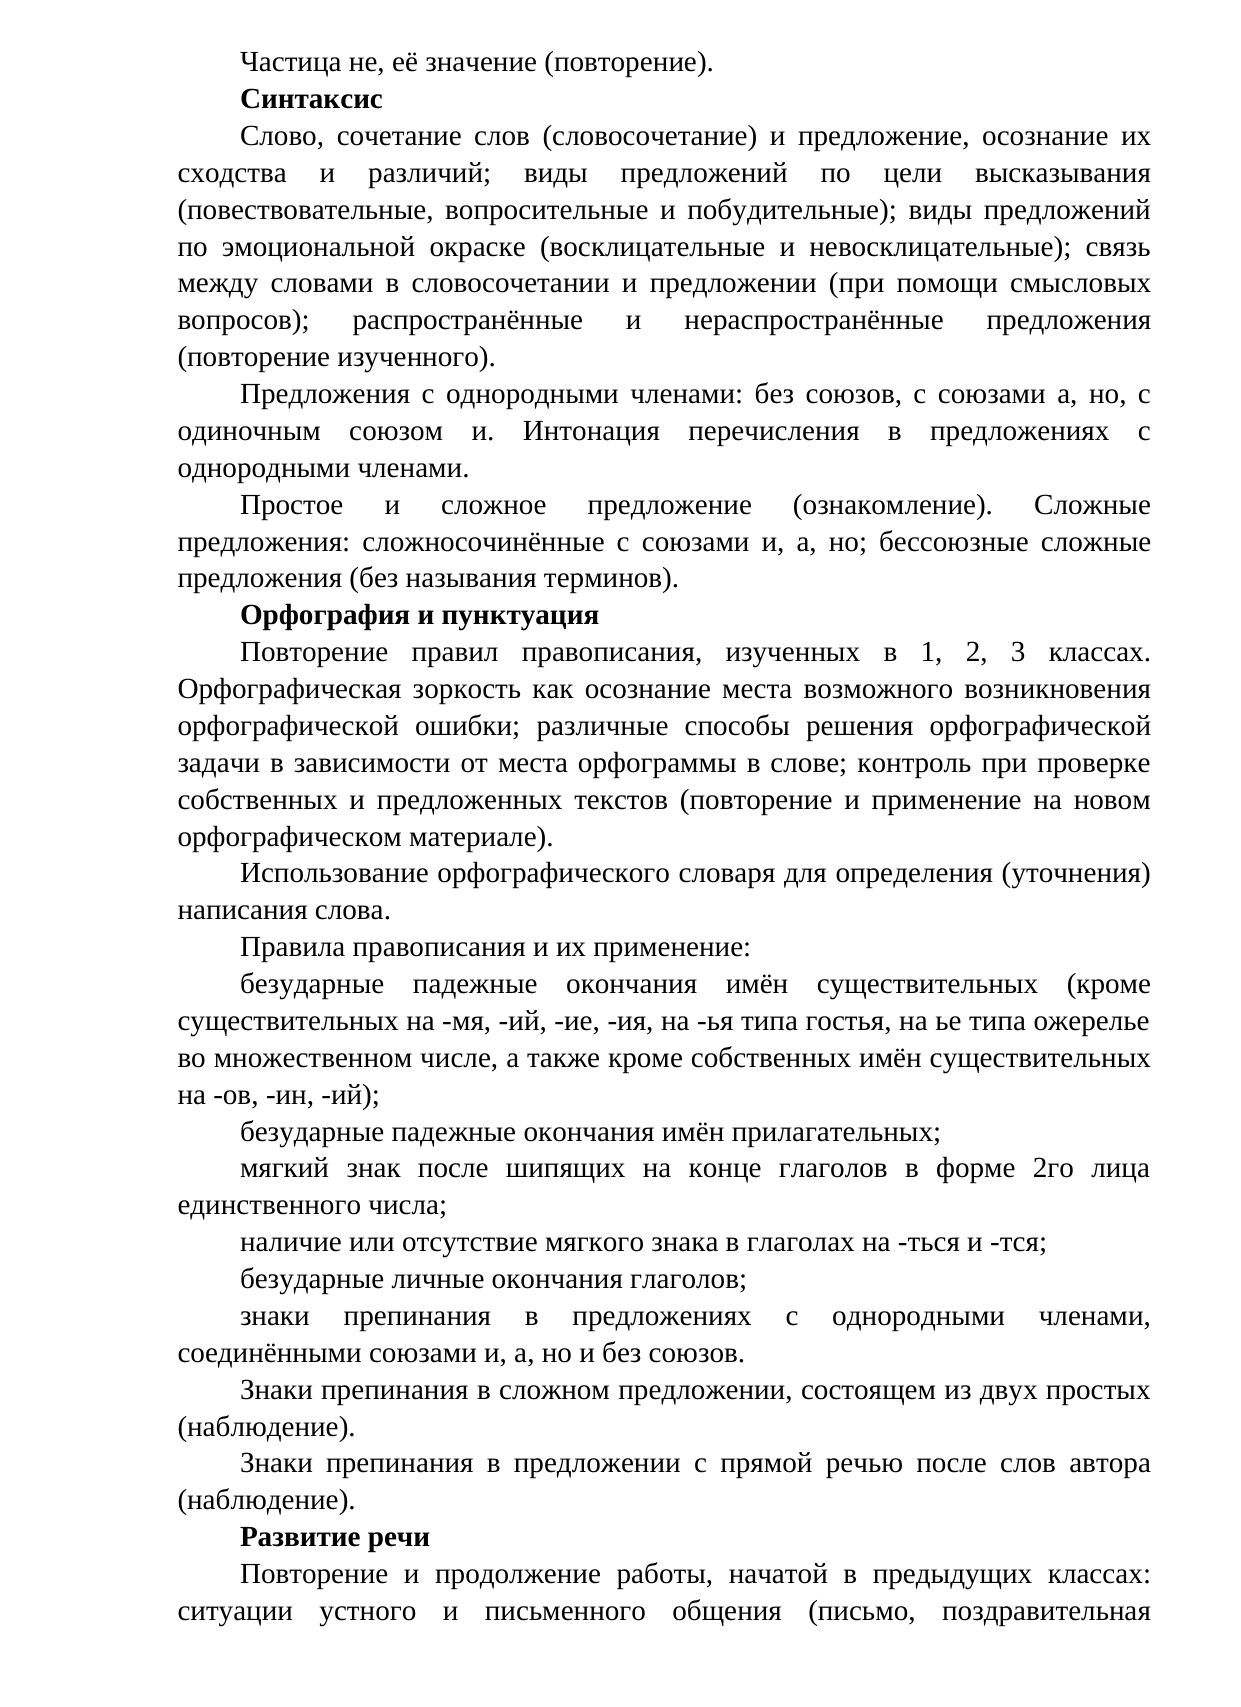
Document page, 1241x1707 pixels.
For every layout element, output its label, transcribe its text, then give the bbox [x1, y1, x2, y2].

text Знаки препинания в сложном предложении, состоящем из двух простых (наблюдение). [177, 1372, 1152, 1442]
text Знаки препинания в предложении с прямой речью после слов автора (наблюдение). [177, 1446, 1152, 1516]
text безударные личные окончания глаголов; [177, 1261, 1152, 1295]
text Орфография и пунктуация [177, 597, 1152, 631]
text Использование орфографического словаря для определения (уточнения) написания слова. [177, 856, 1152, 926]
text Синтаксис [177, 81, 1152, 115]
text безударные падежные окончания имён существительных (кроме существительных на -мя, -ий, -ие, -ия, на -ья типа гостья, на ье типа ожерелье во множественном числе, а также кроме собственных имён существительных на -ов, -ин, -ий); [177, 966, 1152, 1110]
text Правила правописания и их применение: [177, 929, 1152, 963]
text Повторение правил правописания, изученных в 1, 2, 3 классах. Орфографическая зоркость как осознание места возможного возникновения орфографической ошибки; различные способы решения орфографической задачи в зависимости от места орфограммы в слове; контроль при проверке собственных и предложенных текстов (повторение и применение на новом орфографическом материале). [177, 634, 1152, 852]
text Простое и сложное предложение (ознакомление). Сложные предложения: сложносочинённые с союзами и, а, но; бессоюзные сложные предложения (без называния терминов). [177, 487, 1152, 594]
text безударные падежные окончания имён прилагательных; [177, 1114, 1152, 1147]
text Частица не, её значение (повторение). [177, 44, 1152, 78]
text Слово, сочетание слов (словосочетание) и предложение, осознание их сходства и различий; виды предложений по цели высказывания (повествовательные, вопросительные и побудительные); виды предложений по эмоциональной окраске (восклицательные и невосклицательные); связь между словами в словосочетании и предложении (при помощи смысловых вопросов); распространённые и нераспространённые предложения (повторение изученного). [177, 118, 1152, 373]
text знаки препинания в предложениях с однородными членами, соединёнными союзами и, а, но и без союзов. [177, 1298, 1152, 1368]
text наличие или отсутствие мягкого знака в глаголах на -ться и -тся; [177, 1224, 1152, 1258]
text Развитие речи [177, 1519, 1152, 1553]
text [177, 1556, 1152, 1627]
text Предложения с однородными членами: без союзов, с союзами а, но, с одиночным союзом и. Интонация перечисления в предложениях с однородными членами. [177, 376, 1152, 483]
text мягкий знак после шипящих на конце глаголов в форме 2го лица единственного числа; [177, 1151, 1152, 1221]
